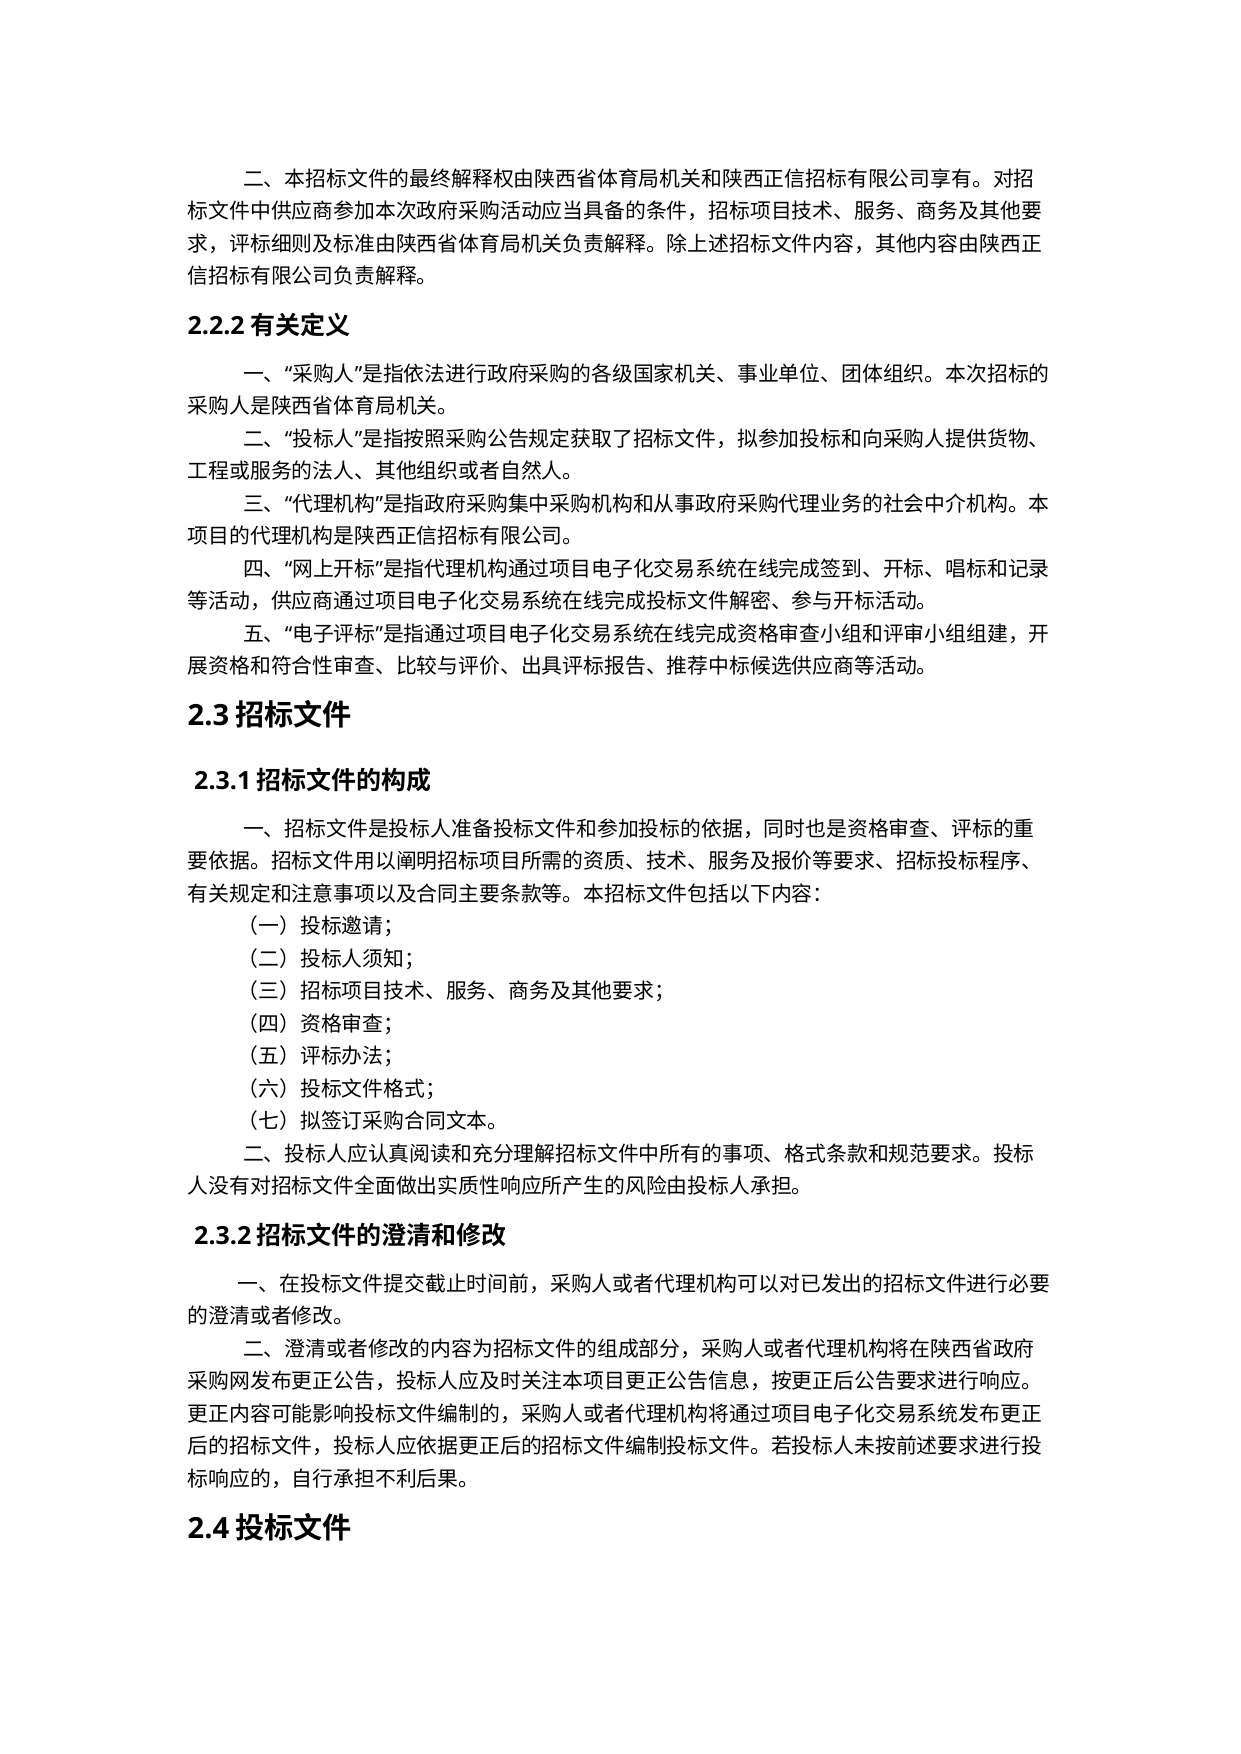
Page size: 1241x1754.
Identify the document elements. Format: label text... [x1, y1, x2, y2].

text 二、澄清或者修改的内容为招标文件的组成部分，采购人或者代理机构将在陕西省政府采购网发布更正公告，投标人应及时关注本项目更正公告信息，按更正后公告要求进行响应。更正内容可能影响投标文件编制的，采购人或者代理机构将通过项目电子化交易系统发布更正后的招标文件，投标人应依据更正后的招标文件编制投标文件。若投标人未按前述要求进行投标响应的，自行承担不利后果。 [187, 1332, 1053, 1494]
text （四）资格审查； [187, 1007, 1053, 1039]
text 三、“代理机构”是指政府采购集中采购机构和从事政府采购代理业务的社会中介机构。本项目的代理机构是陕西正信招标有限公司。 [187, 487, 1053, 552]
text （六）投标文件格式； [187, 1072, 1053, 1104]
text 2.4投标文件 [187, 1494, 1053, 1559]
text （一）投标邀请； [187, 909, 1053, 942]
text 五、“电子评标”是指通过项目电子化交易系统在线完成资格审查小组和评审小组组建，开展资格和符合性审查、比较与评价、出具评标报告、推荐中标候选供应商等活动。 [187, 617, 1053, 682]
text 一、“采购人”是指依法进行政府采购的各级国家机关、事业单位、团体组织。本次招标的采购人是陕西省体育局机关。 [187, 357, 1053, 422]
text 2.3.2招标文件的澄清和修改 [187, 1202, 1053, 1267]
text （三）招标项目技术、服务、商务及其他要求； [187, 974, 1053, 1007]
text 一、在投标文件提交截止时间前，采购人或者代理机构可以对已发出的招标文件进行必要的澄清或者修改。 [187, 1267, 1053, 1332]
text 二、投标人应认真阅读和充分理解招标文件中所有的事项、格式条款和规范要求。投标人没有对招标文件全面做出实质性响应所产生的风险由投标人承担。 [187, 1137, 1053, 1202]
text （二）投标人须知； [187, 942, 1053, 974]
text 2.3.1招标文件的构成 [187, 747, 1053, 812]
text 二、本招标文件的最终解释权由陕西省体育局机关和陕西正信招标有限公司享有。对招标文件中供应商参加本次政府采购活动应当具备的条件，招标项目技术、服务、商务及其他要求，评标细则及标准由陕西省体育局机关负责解释。除上述招标文件内容，其他内容由陕西正信招标有限公司负责解释。 [187, 162, 1053, 292]
text 2.3招标文件 [187, 682, 1053, 747]
text 二、“投标人”是指按照采购公告规定获取了招标文件，拟参加投标和向采购人提供货物、工程或服务的法人、其他组织或者自然人。 [187, 422, 1053, 487]
text 一、招标文件是投标人准备投标文件和参加投标的依据，同时也是资格审查、评标的重要依据。招标文件用以阐明招标项目所需的资质、技术、服务及报价等要求、招标投标程序、有关规定和注意事项以及合同主要条款等。本招标文件包括以下内容： [187, 812, 1053, 909]
text （五）评标办法； [187, 1039, 1053, 1072]
text 四、“网上开标”是指代理机构通过项目电子化交易系统在线完成签到、开标、唱标和记录等活动，供应商通过项目电子化交易系统在线完成投标文件解密、参与开标活动。 [187, 552, 1053, 617]
text 2.2.2有关定义 [187, 292, 1053, 357]
text （七）拟签订采购合同文本。 [187, 1104, 1053, 1137]
